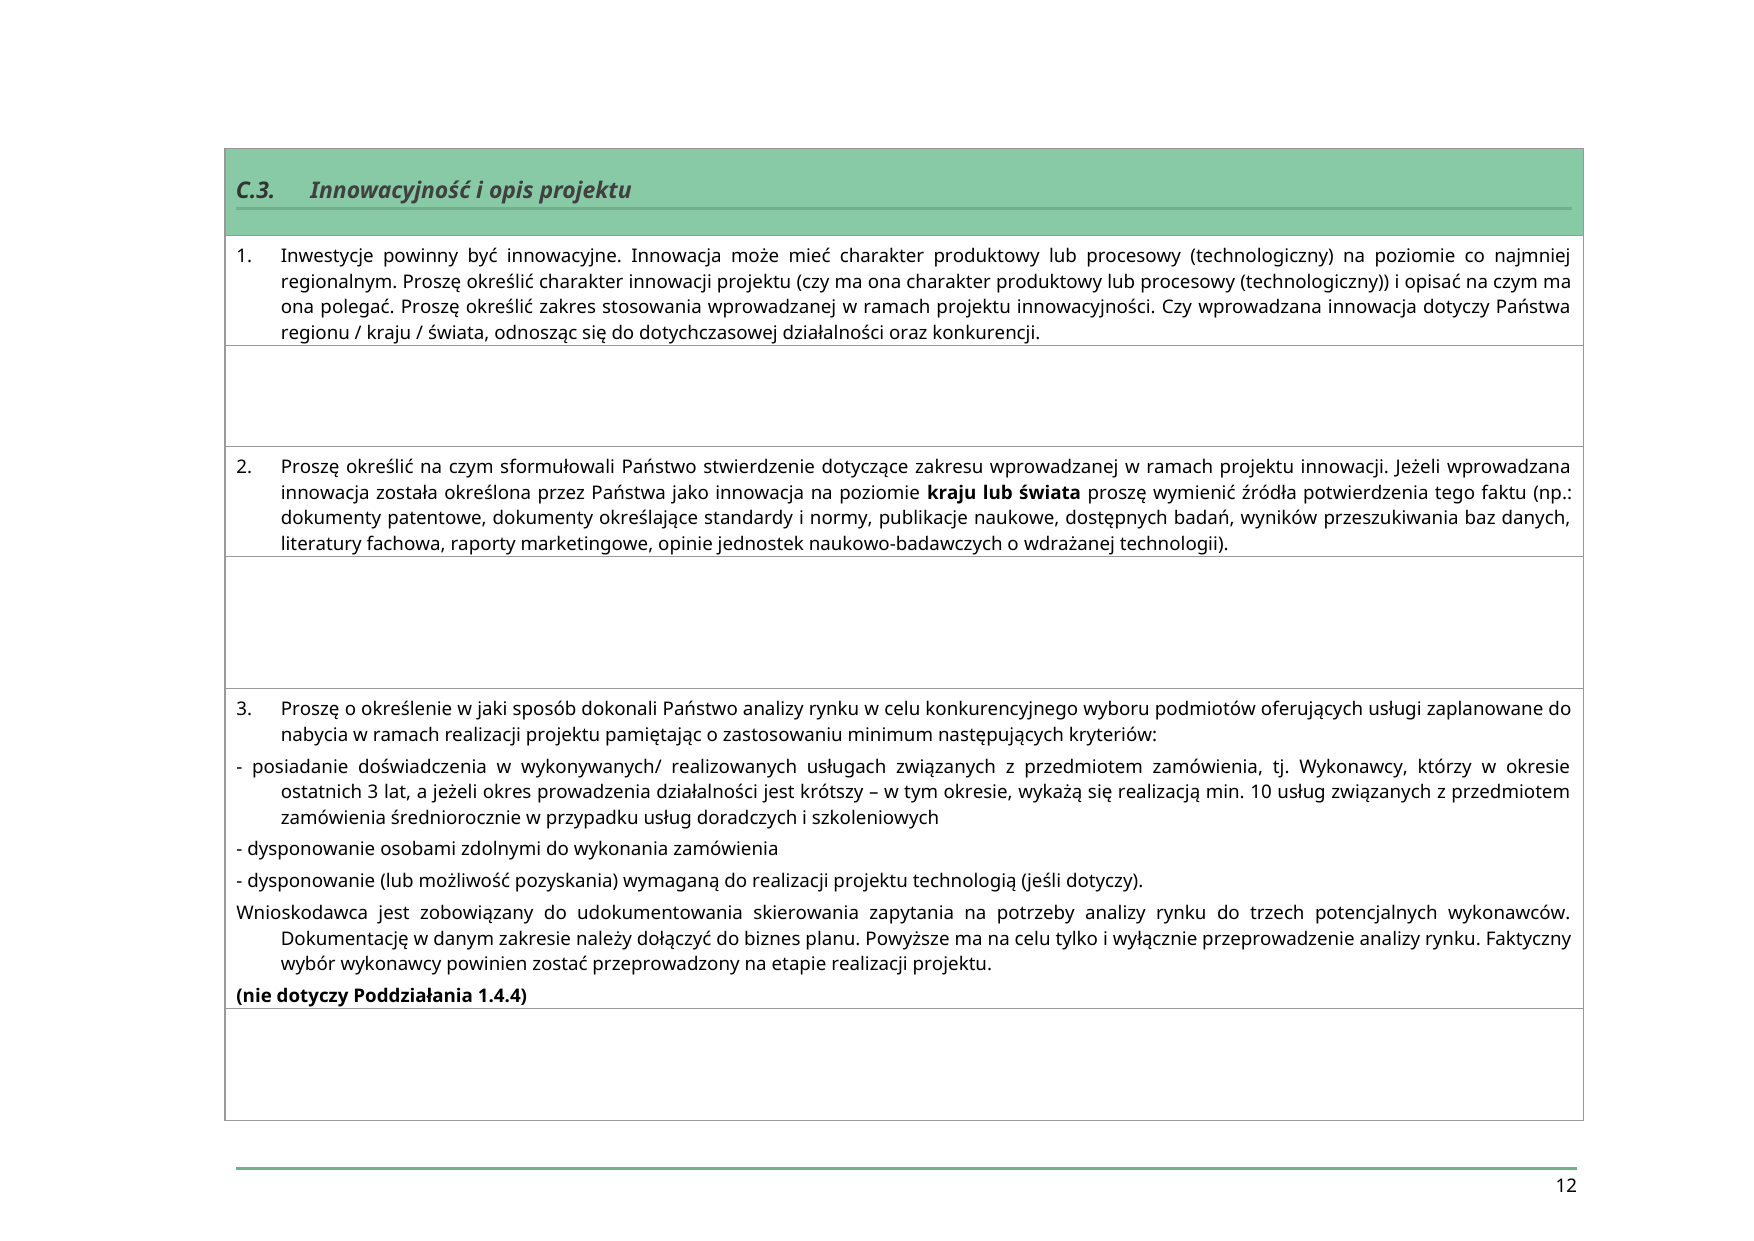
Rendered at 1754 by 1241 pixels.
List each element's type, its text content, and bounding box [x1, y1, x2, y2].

table_cell 1. Inwestycje powinny być innowacyjne. Innowacja może mieć charakter produktowy lub procesowy (technologiczny) na poziomie co najmniej regionalnym. Proszę określić charakter innowacji projektu (czy ma ona charakter produktowy lub procesowy (technologiczny)) i opisać na czym ma ona polegać. Proszę określić zakres stosowania wprowadzanej w ramach projektu innowacyjności. Czy wprowadzana innowacja dotyczy Państwa regionu / kraju / świata, odnosząc się do dotychczasowej działalności oraz konkurencji. [226, 236, 1583, 344]
table_cell 3. Proszę o określenie w jaki sposób dokonali Państwo analizy rynku w celu konkurencyjnego wyboru podmiotów oferujących usługi zaplanowane do nabycia w ramach realizacji projektu pamiętając o zastosowaniu minimum następujących kryteriów: - posiadanie doświadczenia w wykonywanych/ realizowanych usługach związanych z przedmiotem zamówienia, tj. Wykonawcy, którzy w okresie ostatnich 3 lat, a jeżeli okres prowadzenia działalności jest krótszy – w tym okresie, wykażą się realizacją min. 10 usług związanych z przedmiotem zamówienia średniorocznie w przypadku usług doradczych i szkoleniowych - dysponowanie osobami zdolnymi do wykonania zamówienia - dysponowanie (lub możliwość pozyskania) wymaganą do realizacji projektu technologią (jeśli dotyczy). Wnioskodawca jest zobowiązany do udokumentowania skierowania zapytania na potrzeby analizy rynku do trzech potencjalnych wykonawców. Dokumentację w danym zakresie należy dołączyć do biznes planu. Powyższe ma na celu tylko i wyłącznie przeprowadzenie analizy rynku. Faktyczny wybór wykonawcy powinien zostać przeprowadzony na etapie realizacji projektu. (nie dotyczy Poddziałania 1.4.4) [226, 689, 1583, 1008]
table_cell [226, 346, 1583, 446]
table_cell [226, 557, 1583, 688]
table_cell 2. Proszę określić na czym sformułowali Państwo stwierdzenie dotyczące zakresu wprowadzanej w ramach projektu innowacji. Jeżeli wprowadzana innowacja została określona przez Państwa jako innowacja na poziomie kraju lub świata proszę wymienić źródła potwierdzenia tego faktu (np.: dokumenty patentowe, dokumenty określające standardy i normy, publikacje naukowe, dostępnych badań, wyników przeszukiwania baz danych, literatury fachowa, raporty marketingowe, opinie jednostek naukowo-badawczych o wdrażanej technologii). [226, 447, 1583, 556]
table_header Innowacyjność i opis projektu [226, 149, 1583, 235]
table_cell [226, 1009, 1583, 1120]
